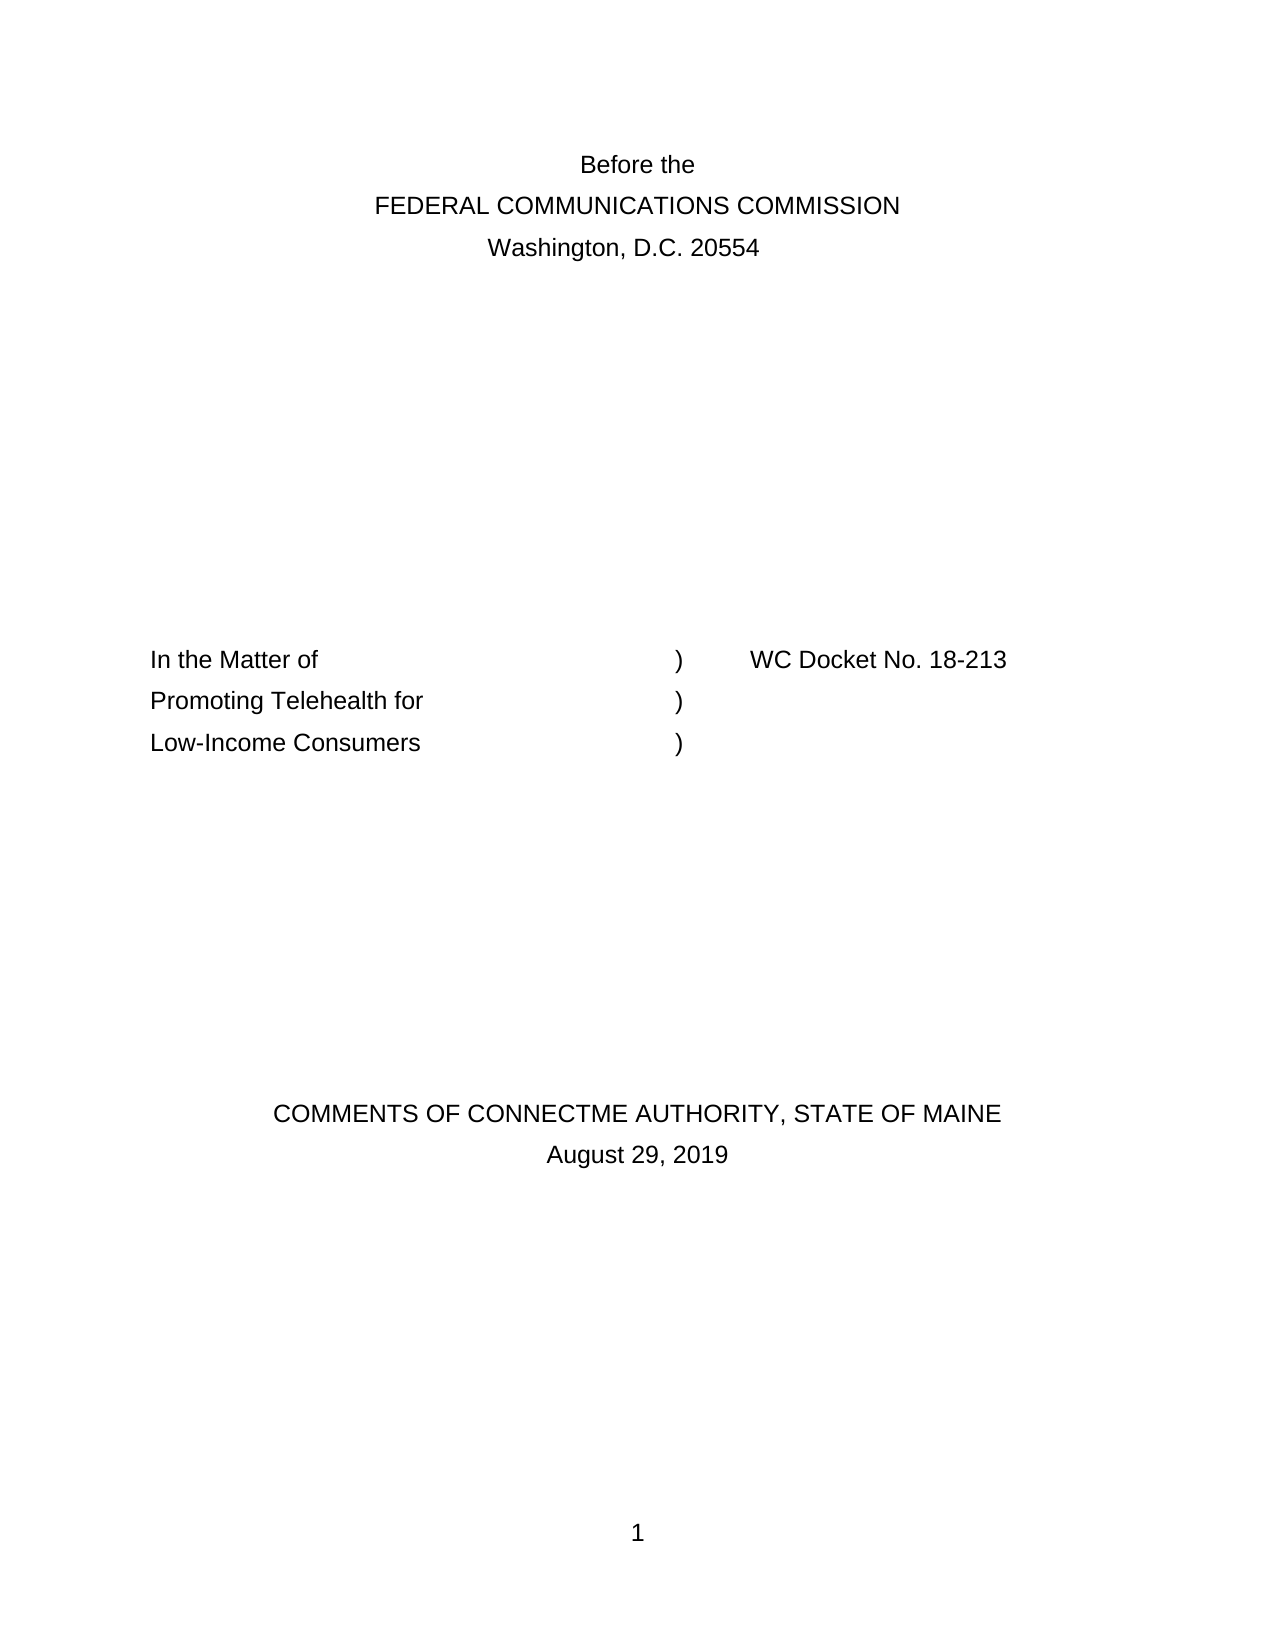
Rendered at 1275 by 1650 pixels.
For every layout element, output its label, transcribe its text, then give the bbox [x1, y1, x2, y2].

text Washington, D.C. 20554 [150, 232, 1125, 261]
text Before the [150, 150, 1125, 179]
text Low-Income Consumers ) [150, 727, 1125, 756]
text COMMENTS OF CONNECTME AUTHORITY, STATE OF MAINE [150, 1099, 1125, 1127]
text FEDERAL COMMUNICATIONS COMMISSION [150, 191, 1125, 220]
text Promoting Telehealth for ) [150, 686, 1125, 715]
text August 29, 2019 [150, 1140, 1125, 1169]
text In the Matter of ) WC Docket No. 18-213 [150, 645, 1125, 674]
